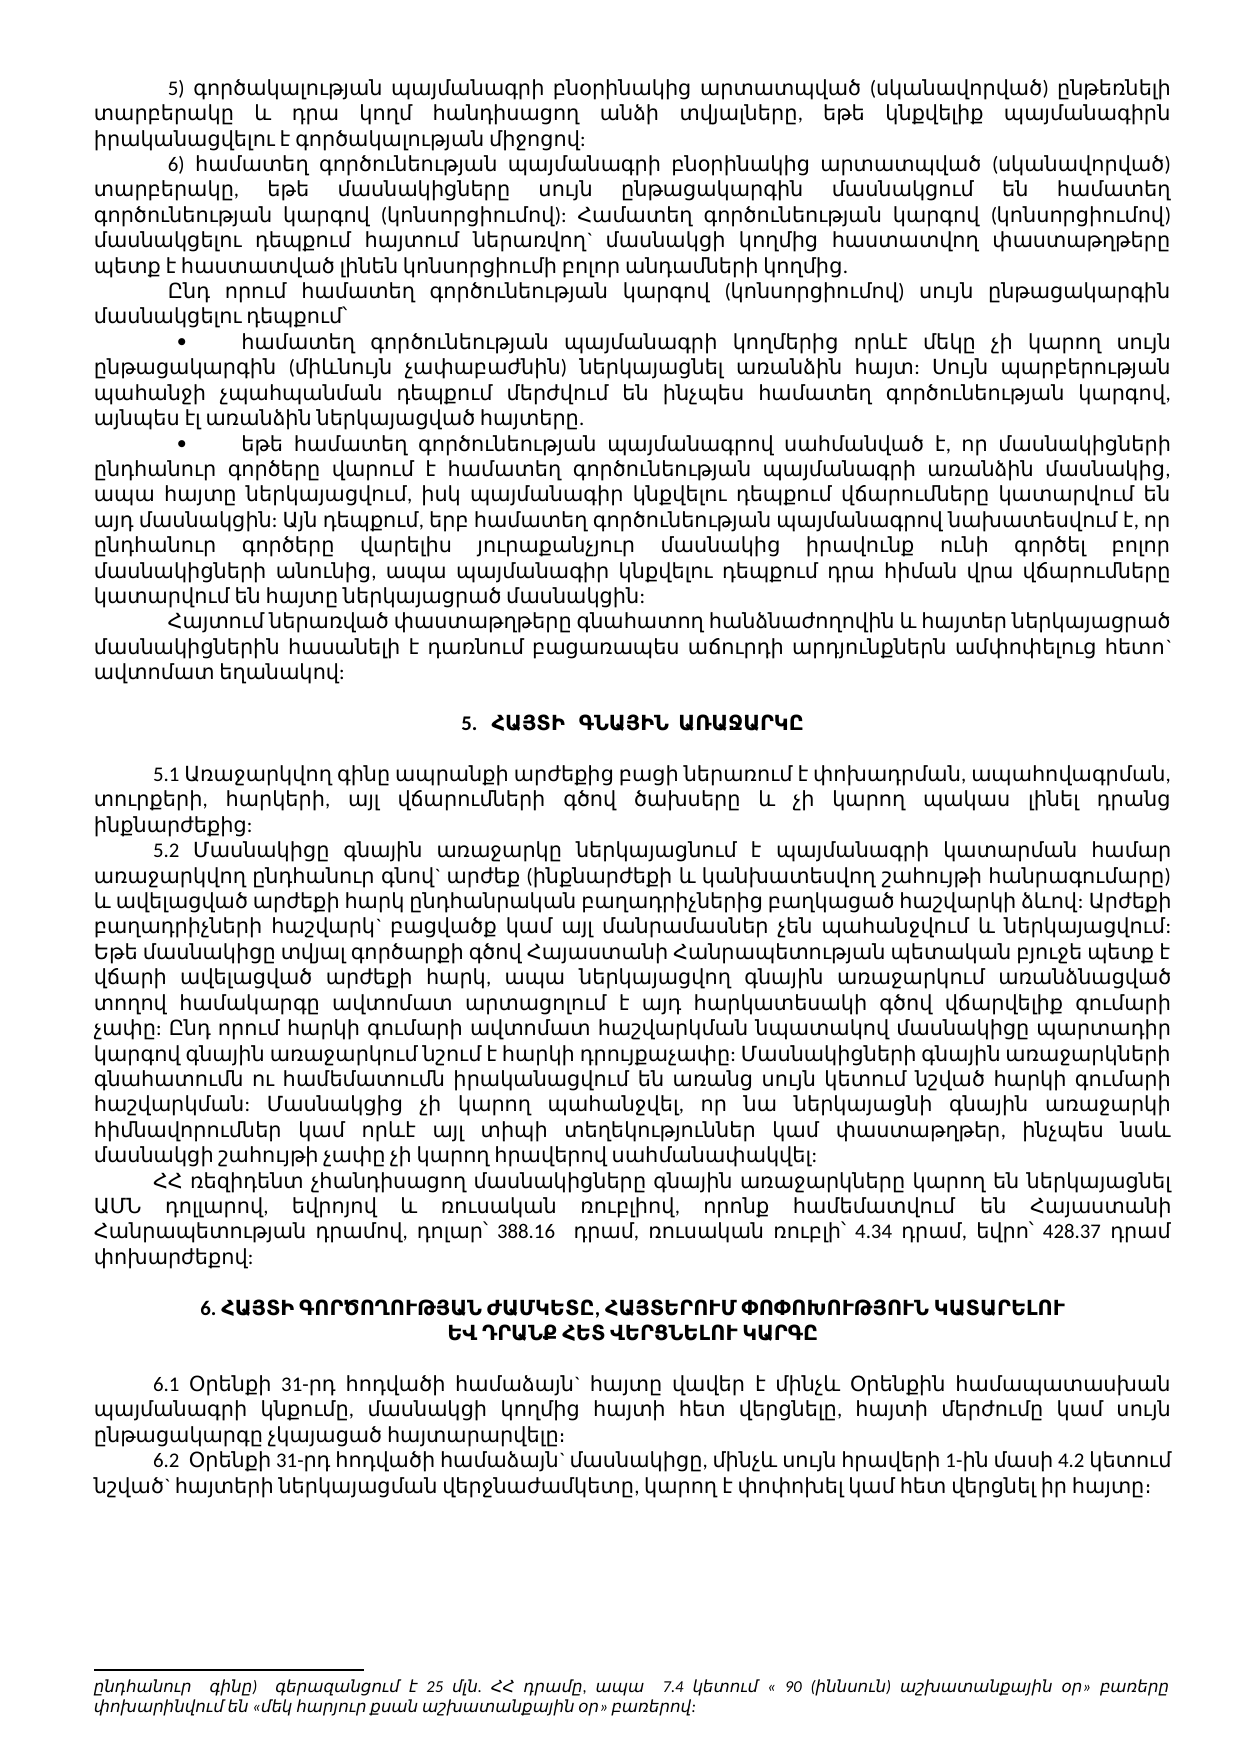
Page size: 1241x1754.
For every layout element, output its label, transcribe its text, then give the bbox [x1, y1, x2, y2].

text Հայտում ներառված փաստաթղթերը գնահատող հանձնաժողովին և հայտեր ներկայացրած մասնակիցներին հասանելի է դառնում բացառապես աճուրդի արդյունքներն ամփոփելուց հետո` ավտոմատ եղանակով: [94, 609, 1171, 685]
text Ընդ որում համատեղ գործունեության կարգով (կոնսորցիումով) սույն ընթացակարգին մասնակցելու դեպքում՝ [94, 278, 1171, 329]
text 6.1 Օրենքի 31-րդ հոդվածի համաձայն` հայտը վավեր է մինչև Օրենքին համապատասխան պայմանագրի կնքումը, մասնակցի կողմից հայտի հետ վերցնելը, հայտի մերժումը կամ սույն ընթացակարգը չկայացած հայտարարվելը։ [94, 1371, 1171, 1447]
text 6.2 Օրենքի 31-րդ հոդվածի համաձայն` մասնակիցը, մինչև սույն հրավերի 1-ին մասի 4.2 կետում նշված` հայտերի ներկայացման վերջնաժամկետը, կարող է փոփոխել կամ հետ վերցնել իր հայտը։ [94, 1447, 1171, 1498]
text 6) համատեղ գործունեության պայմանագրի բնօրինակից արտատպված (սկանավորված) տարբերակը, եթե մասնակիցները սույն ընթացակարգին մասնակցում են համատեղ գործունեության կարգով (կոնսորցիումով): Համատեղ գործունեության կարգով (կոնսորցիումով) մասնակցելու դեպքում հայտում ներառվող` մասնակցի կողմից հաստատվող փաստաթղթերը պետք է հաստատված լինեն կոնսորցիումի բոլոր անդամների կողմից. [94, 151, 1171, 278]
list եթե համատեղ գործունեության պայմանագրով սահմանված է, որ մասնակիցների ընդհանուր գործերը վարում է համատեղ գործունեության պայմանագրի առանձին մասնակից, ապա հայտը ներկայացվում, իսկ պայմանագիր կնքվելու դեպքում վճարումները կատարվում են այդ մասնակցին: Այն դեպքում, երբ համատեղ գործունեության պայմանագրով նախատեսվում է, որ ընդհանուր գործերը վարելիս յուրաքանչյուր մասնակից իրավունք ունի գործել բոլոր մասնակիցների անունից, ապա պայմանագիր կնքվելու դեպքում դրա հիման վրա վճարումները կատարվում են հայտը ներկայացրած մասնակցին: [94, 431, 1171, 609]
text 6. ՀԱՅՏԻ ԳՈՐԾՈՂՈՒԹՅԱՆ ԺԱՄԿԵՏԸ, ՀԱՅՏԵՐՈՒՄ ՓՈՓՈԽՈՒԹՅՈՒՆ ԿԱՏԱՐԵԼՈՒ [94, 1295, 1171, 1320]
list համատեղ գործունեության պայմանագրի կողմերից որևէ մեկը չի կարող սույն ընթացակարգին (միևնույն չափաբաժնին) ներկայացնել առանձին հայտ: Սույն պարբերության պահանջի չպահպանման դեպքում մերժվում են ինչպես համատեղ գործունեության կարգով, այնպես էլ առանձին ներկայացված հայտերը. [94, 329, 1171, 431]
text ԵՎ ԴՐԱՆՔ ՀԵՏ ՎԵՐՑՆԵԼՈՒ ԿԱՐԳԸ [94, 1320, 1171, 1346]
text 5.1 Առաջարկվող գինը ապրանքի արժեքից բացի ներառում է փոխադրման, ապահովագրման, տուրքերի, հարկերի, այլ վճարումների գծով ծախսերը և չի կարող պակաս լինել դրանց ինքնարժեքից: [94, 761, 1171, 837]
text ՀՀ ռեզիդենտ չհանդիսացող մասնակիցները գնային առաջարկները կարող են ներկայացնել ԱՄՆ դոլլարով, եվրոյով և ռուսական ռուբլիով, որոնք համեմատվում են Հայաստանի Հանրապետության դրամով, դոլար՝ 388.16 դրամ, ռուսական ռուբլի՝ 4.34 դրամ, եվրո՝ 428.37 դրամ փոխարժեքով: [94, 1168, 1171, 1269]
text 5) գործակալության պայմանագրի բնօրինակից արտատպված (սկանավորված) ընթեռնելի տարբերակը և դրա կողմ հանդիսացող անձի տվյալները, եթե կնքվելիք պայմանագիրն իրականացվելու է գործակալության միջոցով: [94, 75, 1171, 151]
text 5.2 Մասնակիցը գնային առաջարկը ներկայացնում է պայմանագրի կատարման համար առաջարկվող ընդհանուր գնով` արժեք (ինքնարժեքի և կանխատեսվող շահույթի հանրագումարը) և ավելացված արժեքի հարկ ընդհանրական բաղադրիչներից բաղկացած հաշվարկի ձևով: Արժեքի բաղադրիչների հաշվարկ` բացվածք կամ այլ մանրամասներ չեն պահանջվում և ներկայացվում: Եթե մասնակիցը տվյալ գործարքի գծով Հայաստանի Հանրապետության պետական բյուջե պետք է վճարի ավելացված արժեքի հարկ, ապա ներկայացվող գնային առաջարկում առանձնացված տողով համակարգը ավտոմատ արտացոլում է այդ հարկատեսակի գծով վճարվելիք գումարի չափը: Ընդ որում հարկի գումարի ավտոմատ հաշվարկման նպատակով մասնակիցը պարտադիր կարգով գնային առաջարկում նշում է հարկի դրույքաչափը: Մասնակիցների գնային առաջարկների գնահատումն ու համեմատումն իրականացվում են առանց սույն կետում նշված հարկի գումարի հաշվարկման: Մասնակցից չի կարող պահանջվել, որ նա ներկայացնի գնային առաջարկի հիմնավորումներ կամ որևէ այլ տիպի տեղեկություններ կամ փաստաթղթեր, ինչպես նաև մասնակցի շահույթի չափը չի կարող հրավերով սահմանափակվել: [94, 837, 1171, 1168]
text 5. ՀԱՅՏԻ ԳՆԱՅԻՆ ԱՌԱՋԱՐԿԸ [94, 710, 1171, 736]
